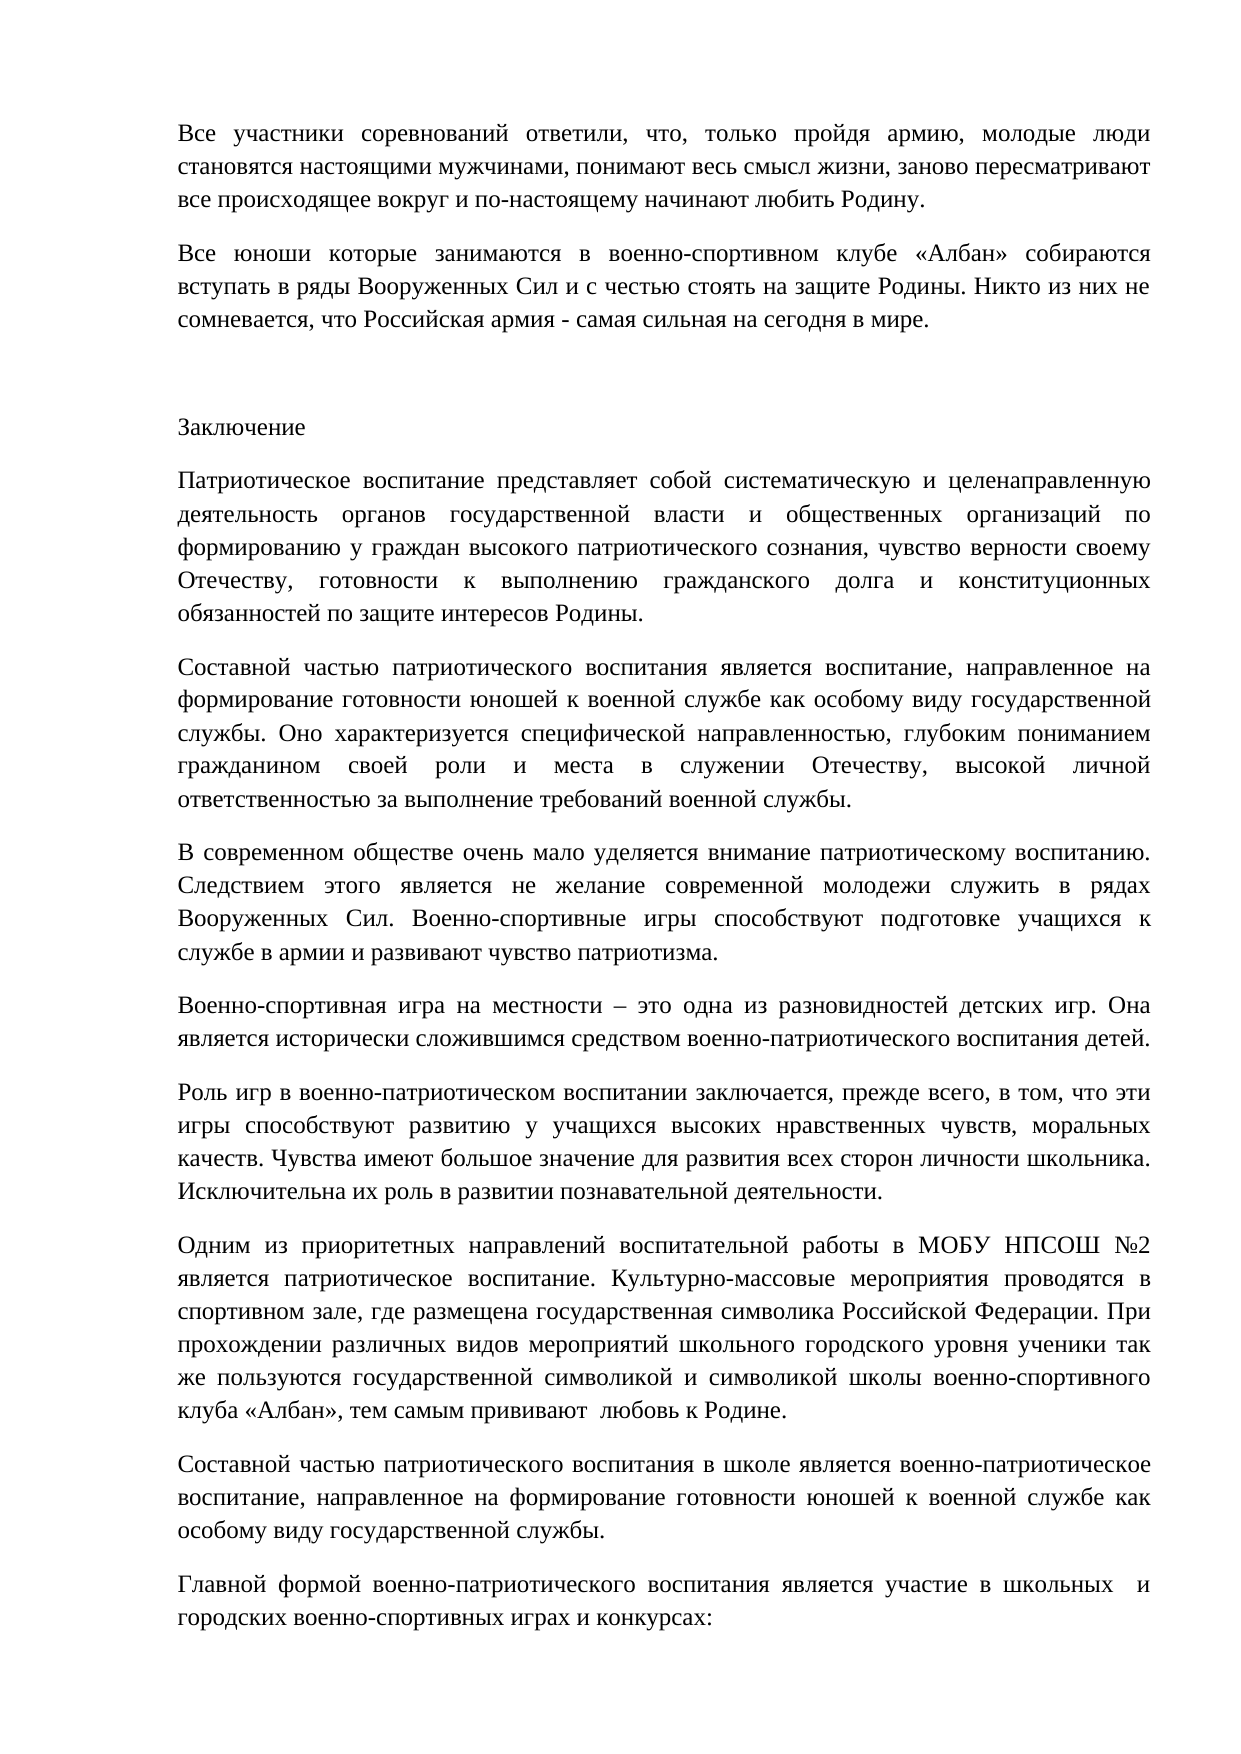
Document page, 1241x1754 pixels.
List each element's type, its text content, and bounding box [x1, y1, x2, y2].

text Одним из приоритетных направлений воспитательной работы в МОБУ НПСОШ №2 является патриотическое воспитание. Культурно-массовые мероприятия проводятся в спортивном зале, где размещена государственная символика Российской Федерации. При прохождении различных видов мероприятий школьного городского уровня ученики так же пользуются государственной символикой и символикой школы военно-спортивного клуба «Албан», тем самым прививают любовь к Родине. [177, 1230, 1152, 1424]
text Все участники соревнований ответили, что, только пройдя армию, молодые люди становятся настоящими мужчинами, понимают весь смысл жизни, заново пересматривают все происходящее вокруг и по-настоящему начинают любить Родину. [177, 118, 1152, 213]
text В современном обществе очень мало уделяется внимание патриотическому воспитанию. Следствием этого является не желание современной молодежи служить в рядах Вооруженных Сил. Военно-спортивные игры способствуют подготовке учащихся к службе в армии и развивают чувство патриотизма. [177, 837, 1152, 965]
text Главной формой военно-патриотического воспитания является участие в школьных и городских военно-спортивных играх и конкурсах: [177, 1569, 1152, 1631]
text Заключение [177, 412, 1152, 441]
text Составной частью патриотического воспитания является воспитание, направленное на формирование готовности юношей к военной службе как особому виду государственной службы. Оно характеризуется специфической направленностью, глубоким пониманием гражданином своей роли и места в служении Отечеству, высокой личной ответственностью за выполнение требований военной службы. [177, 652, 1152, 812]
text Патриотическое воспитание представляет собой систематическую и целенаправленную деятельность органов государственной власти и общественных организаций по формированию у граждан высокого патриотического сознания, чувство верности своему Отечеству, готовности к выполнению гражданского долга и конституционных обязанностей по защите интересов Родины. [177, 466, 1152, 626]
text Военно-спортивная игра на местности – это одна из разновидностей детских игр. Она является исторически сложившимся средством военно-патриотического воспитания детей. [177, 990, 1152, 1052]
text Роль игр в военно-патриотическом воспитании заключается, прежде всего, в том, что эти игры способствуют развитию у учащихся высоких нравственных чувств, моральных качеств. Чувства имеют большое значение для развития всех сторон личности школьника. Исключительна их роль в развитии познавательной деятельности. [177, 1077, 1152, 1205]
text Все юноши которые занимаются в военно-спортивном клубе «Албан» собираются вступать в ряды Вооруженных Сил и с честью стоять на защите Родины. Никто из них не сомневается, что Российская армия - самая сильная на сегодня в мире. [177, 238, 1152, 333]
text Составной частью патриотического воспитания в школе является военно-патриотическое воспитание, направленное на формирование готовности юношей к военной службе как особому виду государственной службы. [177, 1449, 1152, 1544]
